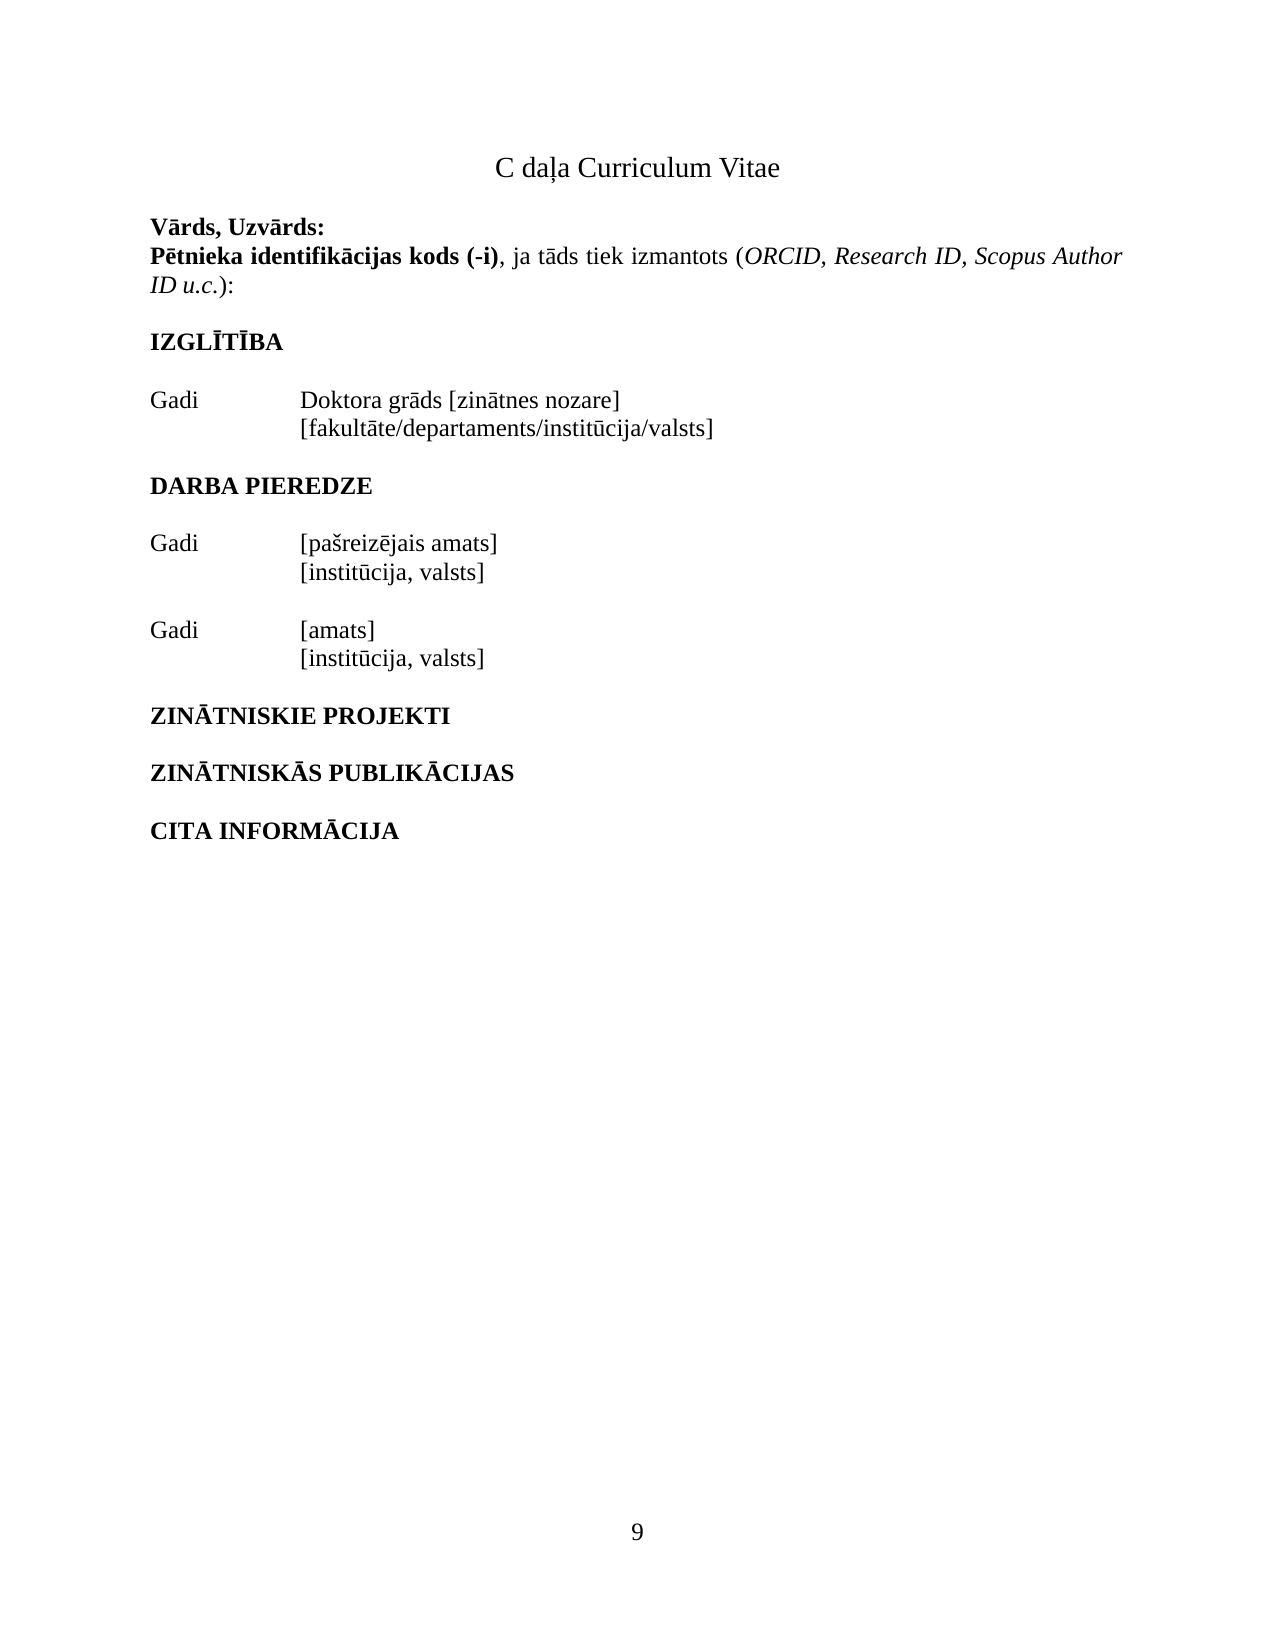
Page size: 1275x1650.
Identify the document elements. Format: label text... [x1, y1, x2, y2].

text ZINĀTNISKĀS PUBLIKĀCIJAS [150, 758, 1125, 787]
text Vārds, Uzvārds: [150, 212, 1125, 241]
text Pētnieka identifikācijas kods (-i), ja tāds tiek izmantots (ORCID, Research ID, Scopus Author ID u.c.): [150, 241, 1125, 298]
text [fakultāte/departaments/institūcija/valsts] [150, 413, 1125, 442]
text Gadi [pašreizējais amats] [150, 528, 1125, 557]
text [institūcija, valsts] [150, 557, 1125, 586]
text ZINĀTNISKIE PROJEKTI [150, 701, 1125, 730]
text IZGLĪTĪBA [150, 327, 1125, 356]
text Gadi [amats] [150, 615, 1125, 643]
text [institūcija, valsts] [150, 643, 1125, 672]
text DARBA PIEREDZE [150, 471, 1125, 500]
subtitle C daļa Curriculum Vitae [150, 150, 1125, 183]
text CITA INFORMĀCIJA [150, 816, 1125, 845]
text Gadi Doktora grāds [zinātnes nozare] [150, 385, 1125, 413]
